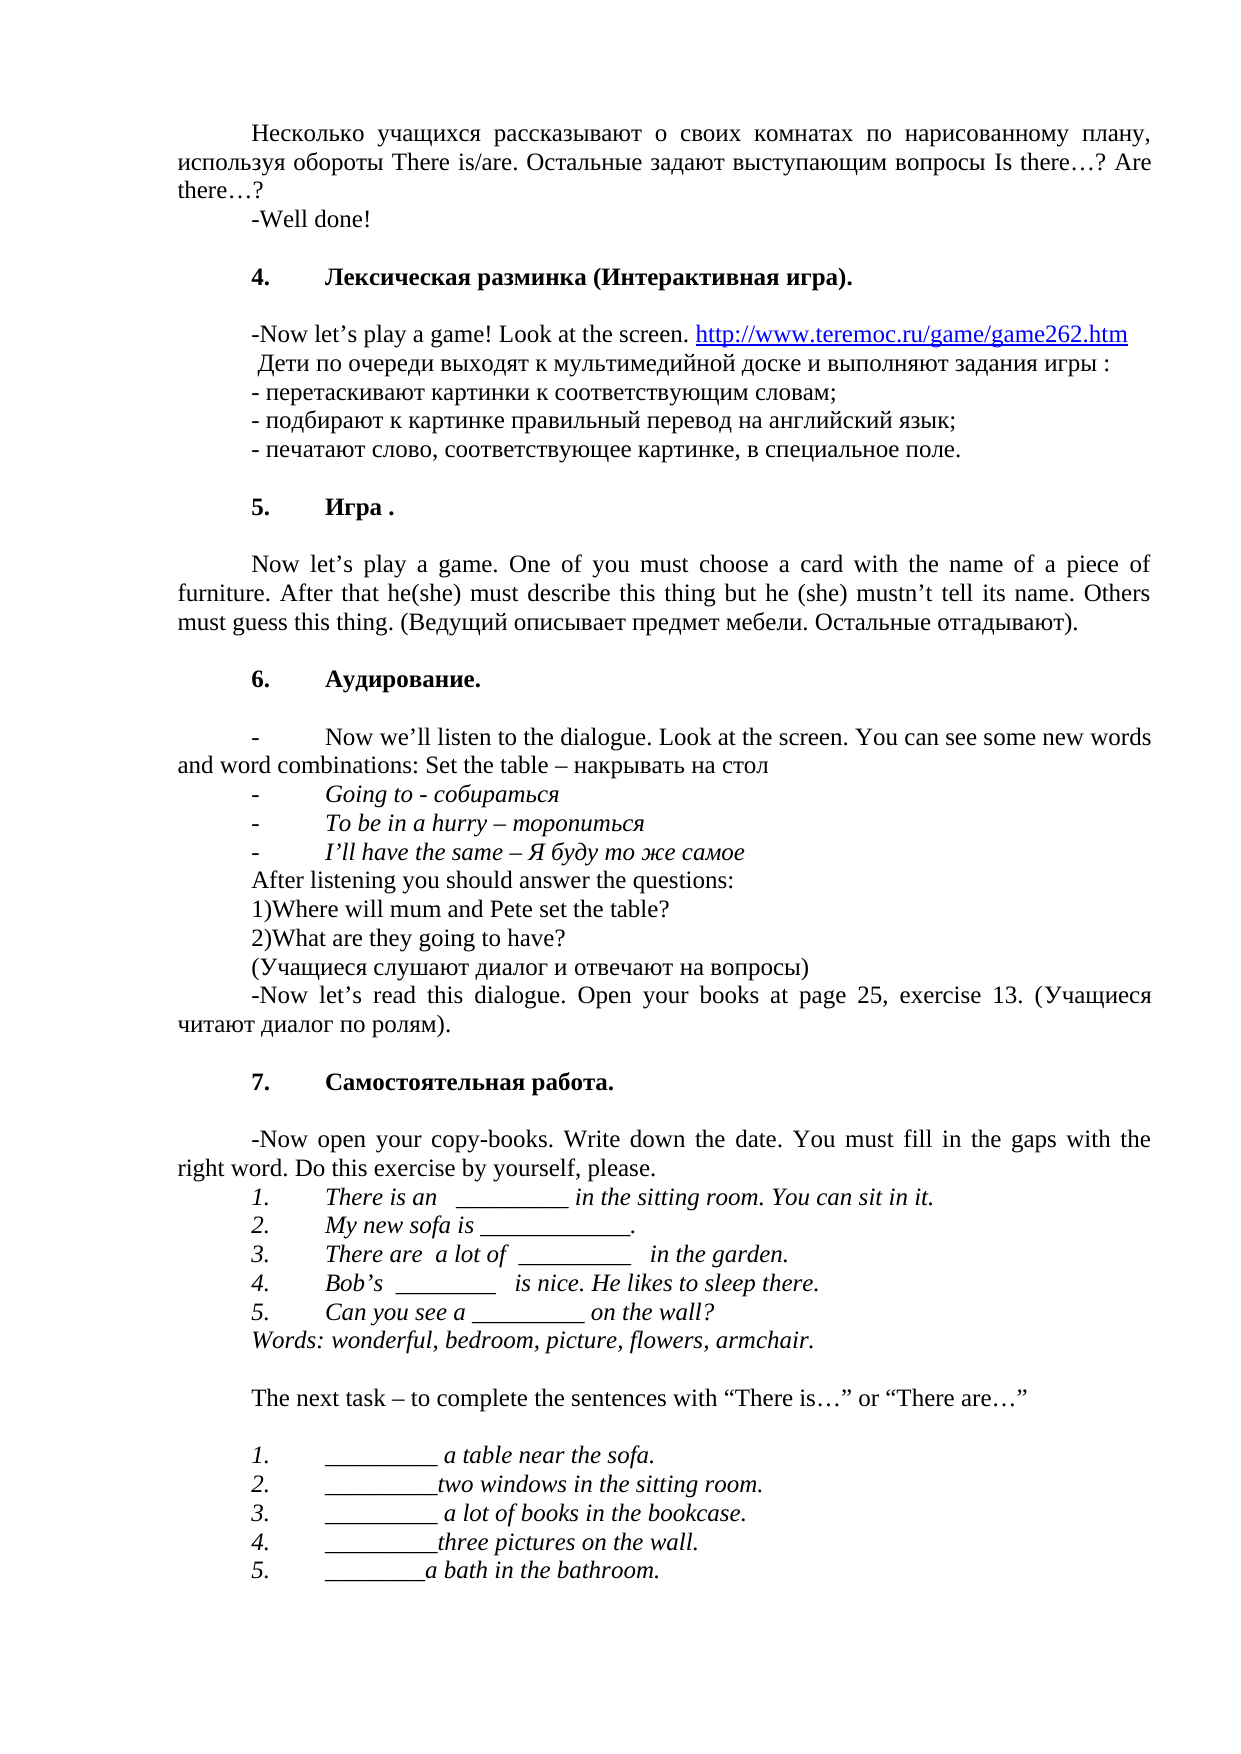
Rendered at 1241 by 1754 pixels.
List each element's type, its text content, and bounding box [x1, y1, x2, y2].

list To be in a hurry – торопиться [177, 808, 1152, 837]
list I’ll have the same – Я буду то же самое [177, 837, 1152, 866]
text Несколько учащихся рассказывают о своих комнатах по нарисованному плану, используя обороты There is/are. Остальные задают выступающим вопросы Is there…? Are there…? [177, 118, 1152, 204]
list _________ a lot of books in the bookcase. [177, 1498, 1152, 1527]
list Самостоятельная работа. [177, 1067, 1152, 1096]
list Now we’ll listen to the dialogue. Look at the screen. You can see some new words and word combinations: Set the table – накрывать на стол [177, 722, 1152, 779]
text 1)Where will mum and Pete set the table? [177, 894, 1152, 923]
text -Now let’s read this dialogue. Open your books at page 25, exercise 13. (Учащиеся читают диалог по ролям). [177, 981, 1152, 1038]
list There is an _________ in the sitting room. You can sit in it. [177, 1182, 1152, 1211]
text - перетаскивают картинки к соответствующим словам; [177, 377, 1152, 406]
text The next task – to complete the sentences with “There is…” or “There are…” [177, 1383, 1152, 1412]
text -Now open your copy-books. Write down the date. You must fill in the gaps with the right word. Do this exercise by yourself, please. [177, 1124, 1152, 1182]
list ________a bath in the bathroom. [177, 1556, 1152, 1584]
text Words: wonderful, bedroom, picture, flowers, armchair. [177, 1326, 1152, 1354]
text - подбирают к картинке правильный перевод на английский язык; [177, 406, 1152, 434]
text Дети по очереди выходят к мультимедийной доске и выполняют задания игры : [177, 348, 1152, 377]
list Can you see a _________ on the wall? [177, 1297, 1152, 1326]
list Going to - собираться [177, 779, 1152, 808]
list My new sofa is ____________. [177, 1211, 1152, 1239]
list Игра . [177, 492, 1152, 521]
list Bob’s ________ is nice. He likes to sleep there. [177, 1268, 1152, 1297]
list Лексическая разминка (Интерактивная игра). [177, 262, 1152, 291]
list Now let’s play a game. One of you must choose a card with the name of a piece of furniture. After that he(she) must describe this thing but he (she) mustn’t tell its name. Others must guess this thing. (Ведущий описывает предмет мебели. Остальные отгадывают). [177, 549, 1152, 636]
list Аудирование. [177, 664, 1152, 693]
list _________ a table near the sofa. [177, 1441, 1152, 1469]
text 2)What are they going to have? [177, 923, 1152, 952]
list _________two windows in the sitting room. [177, 1469, 1152, 1498]
list There are a lot of _________ in the garden. [177, 1239, 1152, 1268]
text (Учащиеся слушают диалог и отвечают на вопросы) [177, 952, 1152, 981]
text -Well done! [177, 204, 1152, 233]
text After listening you should answer the questions: [177, 866, 1152, 894]
list _________three pictures on the wall. [177, 1527, 1152, 1556]
list -Now let’s play a game! Look at the screen. http://www.teremoc.ru/game/game262.htm [177, 319, 1152, 348]
text - печатают слово, соответствующее картинке, в специальное поле. [177, 434, 1152, 463]
